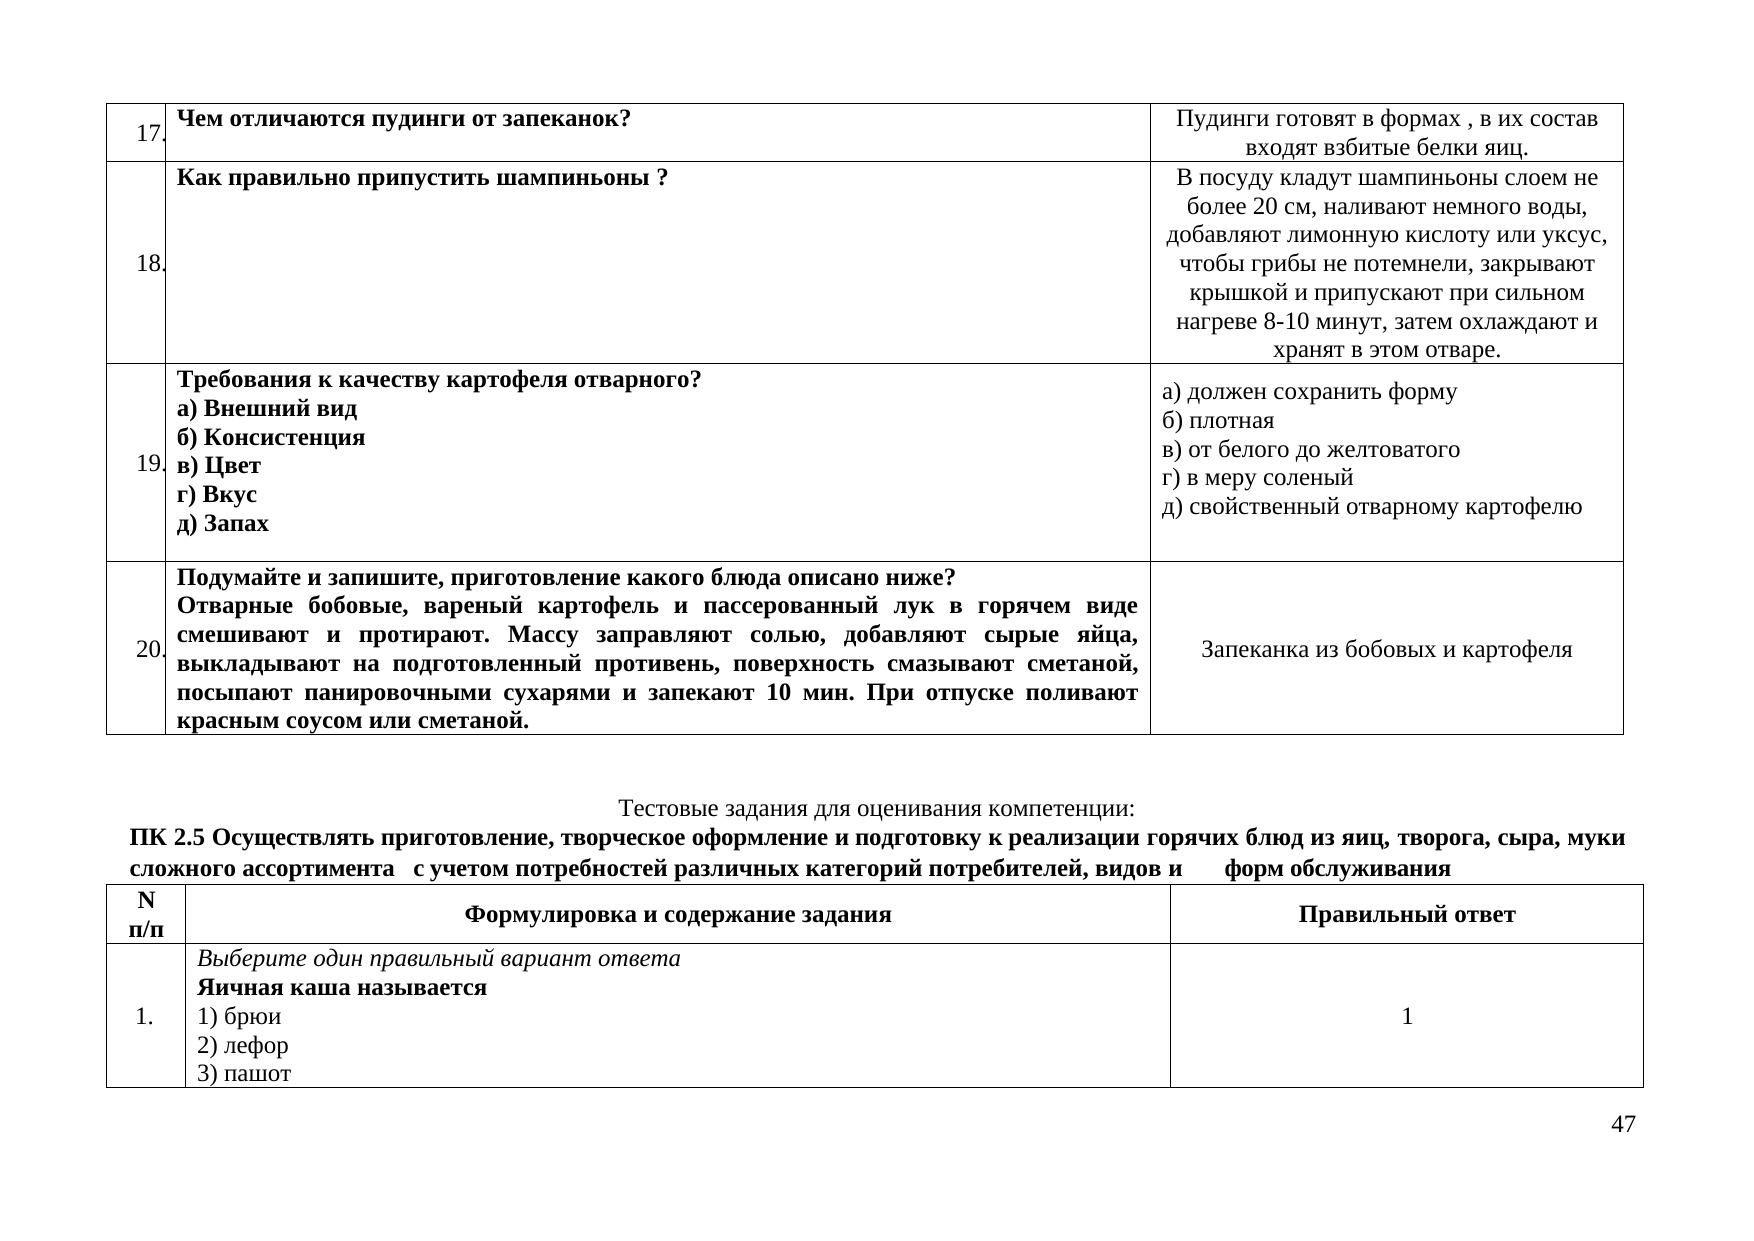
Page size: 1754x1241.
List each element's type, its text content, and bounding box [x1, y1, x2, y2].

table_header Формулировка и содержание задания [186, 885, 1170, 942]
table_cell [107, 562, 165, 734]
table_cell [107, 104, 165, 161]
table_cell Запеканка из бобовых и картофеля [1151, 562, 1623, 734]
text Тестовые задания для оценивания компетенции: [118, 793, 1636, 822]
table_cell [107, 364, 165, 561]
table_cell [107, 162, 165, 363]
table_cell Требования к качеству картофеля отварного? а) Внешний вид б) Консистенция в) Цвет г) Вкус д) Запах [166, 364, 1150, 561]
table_cell Пудинги готовят в формах , в их состав входят взбитые белки яиц. [1151, 104, 1623, 161]
text ПК 2.5 Осуществлять приготовление, творческое оформление и подготовку к реализации горячих блюд из яиц, творога, сыра, муки сложного ассортимента с учетом потребностей различных категорий потребителей, видов и форм обслуживания [129, 822, 1626, 882]
table_cell В посуду кладут шампиньоны слоем не более 20 см, наливают немного воды, добавляют лимонную кислоту или уксус, чтобы грибы не потемнели, закрывают крышкой и припускают при сильном нагреве 8-10 минут, затем охлаждают и хранят в этом отваре. [1151, 162, 1623, 363]
table_cell Выберите один правильный вариант ответа Яичная каша называется 1) брюи 2) лефор 3) пашот [186, 944, 1170, 1087]
table_cell 1 [1171, 944, 1643, 1087]
table_cell [107, 944, 185, 1087]
table_header N п/п [107, 885, 185, 942]
table_cell Чем отличаются пудинги от запеканок? [166, 104, 1150, 161]
table_cell Подумайте и запишите, приготовление какого блюда описано ниже? Отварные бобовые, вареный картофель и пассерованный лук в горячем виде смешивают и протирают. Массу заправляют солью, добавляют сырые яйца, выкладывают на подготовленный противень, поверхность смазывают сметаной, посыпают панировочными сухарями и запекают 10 мин. При отпуске поливают красным соусом или сметаной. [166, 562, 1150, 734]
table_cell Как правильно припустить шампиньоны ? [166, 162, 1150, 363]
table_header Правильный ответ [1171, 885, 1643, 942]
table_cell а) должен сохранить форму б) плотная в) от белого до желтоватого г) в меру соленый д) свойственный отварному картофелю [1151, 364, 1623, 561]
